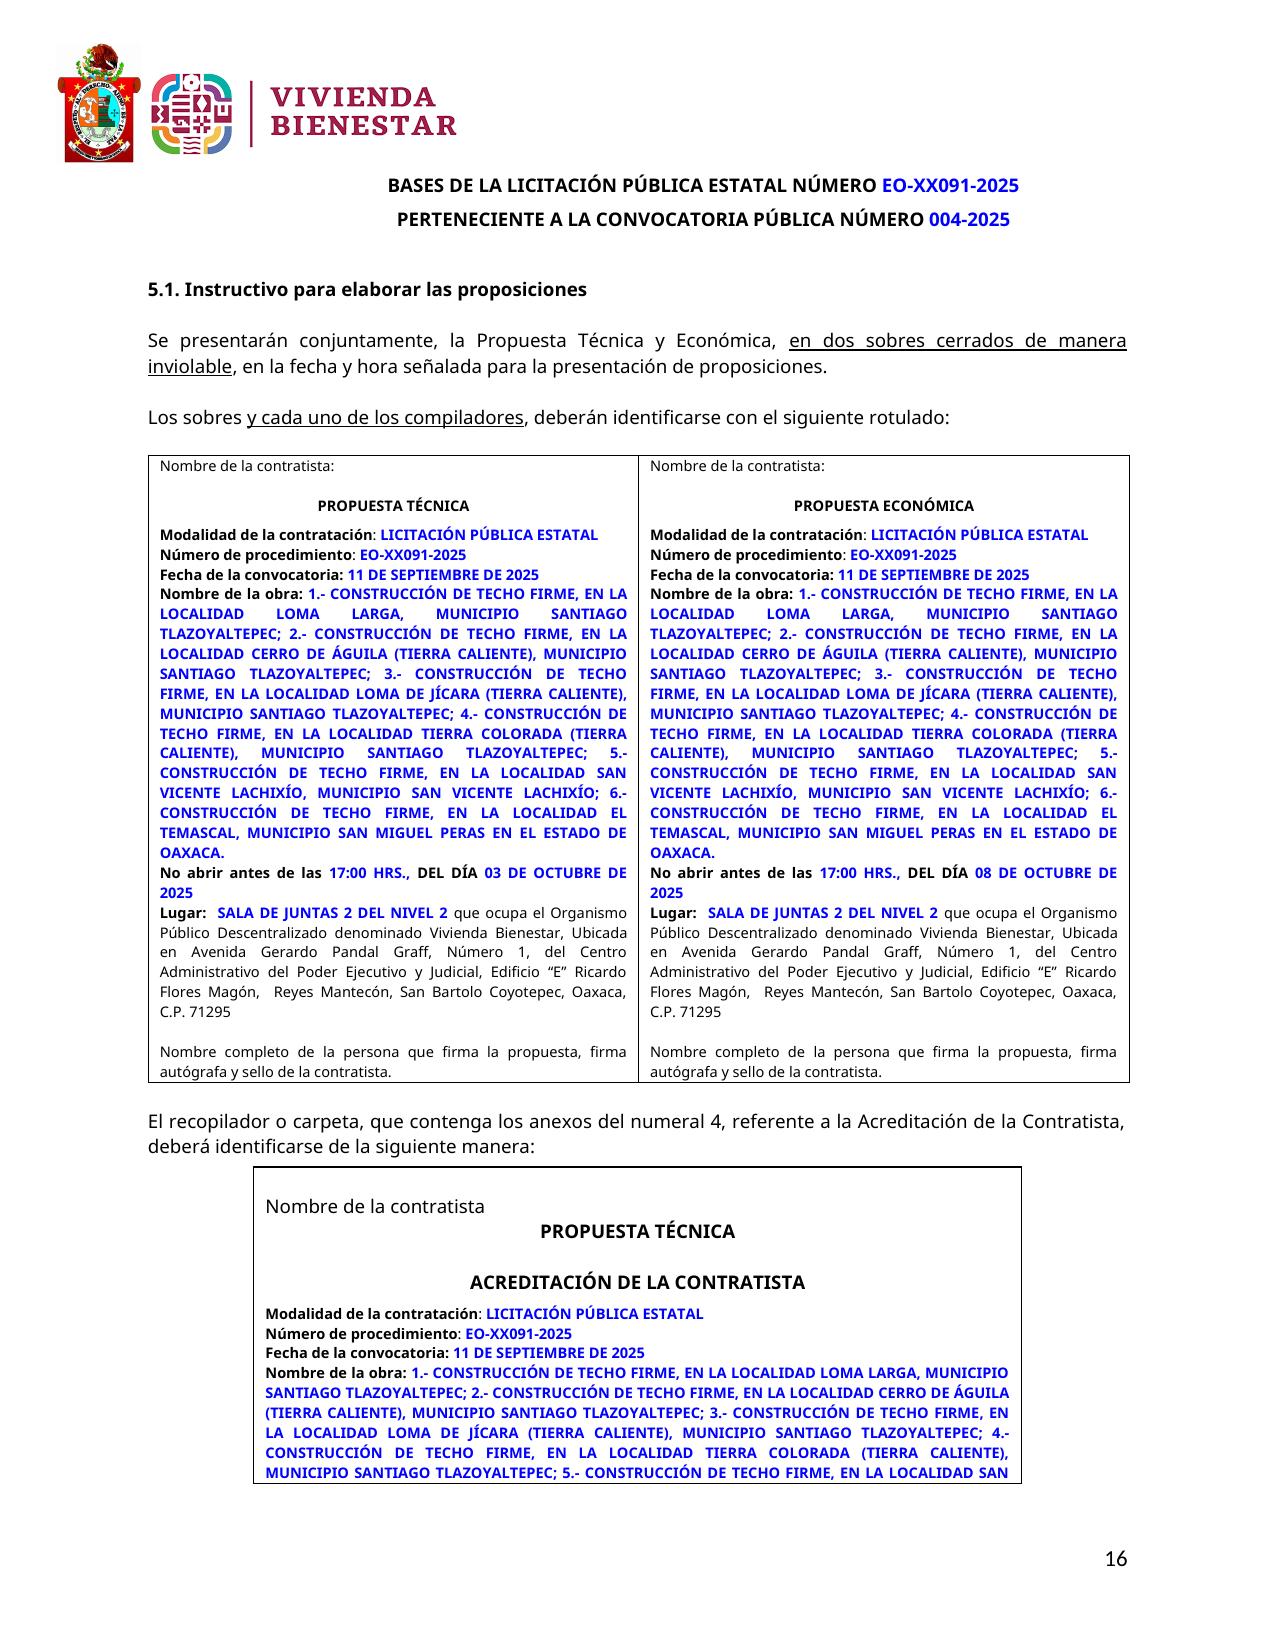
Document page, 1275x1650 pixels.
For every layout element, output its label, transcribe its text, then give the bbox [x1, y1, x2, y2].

table_header Nombre de la contratista: PROPUESTA ECONÓMICA Modalidad de la contratación: LICITACIÓN PÚBLICA ESTATAL Número de procedimiento: EO-XX091-2025 Fecha de la convocatoria: 11 DE SEPTIEMBRE DE 2025 Nombre de la obra: 1.- CONSTRUCCIÓN DE TECHO FIRME, EN LA LOCALIDAD LOMA LARGA, MUNICIPIO SANTIAGO TLAZOYALTEPEC; 2.- CONSTRUCCIÓN DE TECHO FIRME, EN LA LOCALIDAD CERRO DE ÁGUILA (TIERRA CALIENTE), MUNICIPIO SANTIAGO TLAZOYALTEPEC; 3.- CONSTRUCCIÓN DE TECHO FIRME, EN LA LOCALIDAD LOMA DE JÍCARA (TIERRA CALIENTE), MUNICIPIO SANTIAGO TLAZOYALTEPEC; 4.- CONSTRUCCIÓN DE TECHO FIRME, EN LA LOCALIDAD TIERRA COLORADA (TIERRA CALIENTE), MUNICIPIO SANTIAGO TLAZOYALTEPEC; 5.- CONSTRUCCIÓN DE TECHO FIRME, EN LA LOCALIDAD SAN VICENTE LACHIXÍO, MUNICIPIO SAN VICENTE LACHIXÍO; 6.- CONSTRUCCIÓN DE TECHO FIRME, EN LA LOCALIDAD EL TEMASCAL, MUNICIPIO SAN MIGUEL PERAS EN EL ESTADO DE OAXACA. No abrir antes de las 17:00 HRS., DEL DÍA 08 DE OCTUBRE DE 2025 Lugar: SALA DE JUNTAS 2 DEL NIVEL 2 que ocupa el Organismo Público Descentralizado denominado Vivienda Bienestar, Ubicada en Avenida Gerardo Pandal Graff, Número 1, del Centro Administrativo del Poder Ejecutivo y Judicial, Edificio “E” Ricardo Flores Magón, Reyes Mantecón, San Bartolo Coyotepec, Oaxaca, C.P. 71295 Nombre completo de la persona que firma la propuesta, firma autógrafa y sello de la contratista. [639, 456, 1129, 1082]
table_header Nombre de la contratista: PROPUESTA TÉCNICA Modalidad de la contratación: LICITACIÓN PÚBLICA ESTATAL Número de procedimiento: EO-XX091-2025 Fecha de la convocatoria: 11 DE SEPTIEMBRE DE 2025 Nombre de la obra: 1.- CONSTRUCCIÓN DE TECHO FIRME, EN LA LOCALIDAD LOMA LARGA, MUNICIPIO SANTIAGO TLAZOYALTEPEC; 2.- CONSTRUCCIÓN DE TECHO FIRME, EN LA LOCALIDAD CERRO DE ÁGUILA (TIERRA CALIENTE), MUNICIPIO SANTIAGO TLAZOYALTEPEC; 3.- CONSTRUCCIÓN DE TECHO FIRME, EN LA LOCALIDAD LOMA DE JÍCARA (TIERRA CALIENTE), MUNICIPIO SANTIAGO TLAZOYALTEPEC; 4.- CONSTRUCCIÓN DE TECHO FIRME, EN LA LOCALIDAD TIERRA COLORADA (TIERRA CALIENTE), MUNICIPIO SANTIAGO TLAZOYALTEPEC; 5.- CONSTRUCCIÓN DE TECHO FIRME, EN LA LOCALIDAD SAN VICENTE LACHIXÍO, MUNICIPIO SAN VICENTE LACHIXÍO; 6.- CONSTRUCCIÓN DE TECHO FIRME, EN LA LOCALIDAD EL TEMASCAL, MUNICIPIO SAN MIGUEL PERAS EN EL ESTADO DE OAXACA. No abrir antes de las 17:00 HRS., DEL DÍA 03 DE OCTUBRE DE 2025 Lugar: SALA DE JUNTAS 2 DEL NIVEL 2 que ocupa el Organismo Público Descentralizado denominado Vivienda Bienestar, Ubicada en Avenida Gerardo Pandal Graff, Número 1, del Centro Administrativo del Poder Ejecutivo y Judicial, Edificio “E” Ricardo Flores Magón, Reyes Mantecón, San Bartolo Coyotepec, Oaxaca, C.P. 71295 Nombre completo de la persona que firma la propuesta, firma autógrafa y sello de la contratista. [149, 456, 638, 1082]
picture [55, 42, 143, 165]
text Los sobres y cada uno de los compiladores, deberán identificarse con el siguiente rotulado: [148, 404, 1127, 430]
text El recopilador o carpeta, que contenga los anexos del numeral 4, referente a la Acreditación de la Contratista, deberá identificarse de la siguiente manera: [148, 1108, 1127, 1159]
text 5.1. Instructivo para elaborar las proposiciones [148, 277, 1127, 302]
text Se presentarán conjuntamente, la Propuesta Técnica y Económica, en dos sobres cerrados de manera inviolable, en la fecha y hora señalada para la presentación de proposiciones. [148, 328, 1127, 379]
picture [147, 66, 473, 163]
